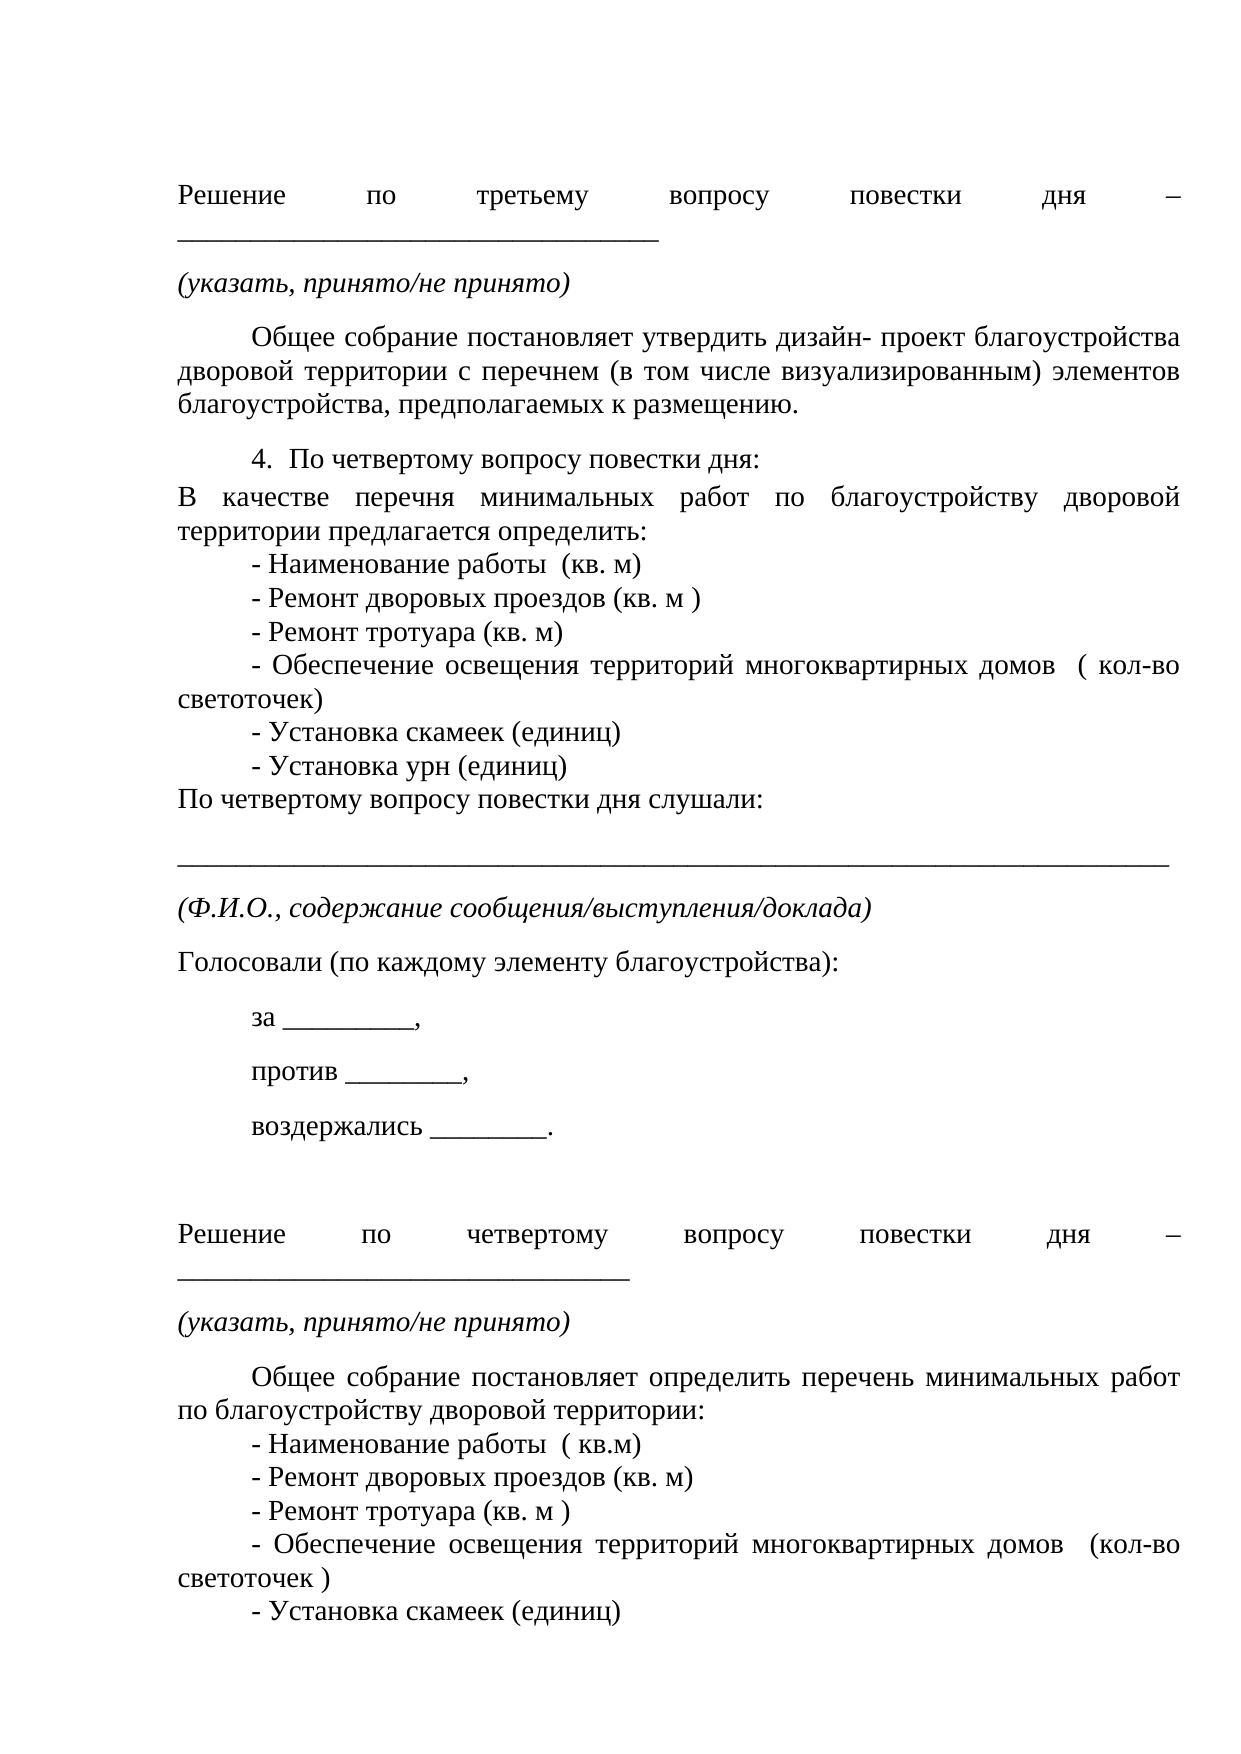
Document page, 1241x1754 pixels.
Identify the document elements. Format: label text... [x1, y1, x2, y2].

text против ________, [177, 1053, 1181, 1087]
list По четвертому вопросу повестки дня: [251, 441, 1181, 474]
text (указать, принято/не принято) [177, 1304, 1181, 1338]
text - Наименование работы (кв. м) [177, 547, 1181, 580]
text ____________________________________________________________________ [177, 836, 1181, 869]
text (указать, принято/не принято) [177, 265, 1181, 299]
text В качестве перечня минимальных работ по благоустройству дворовой территории предлагается определить: [177, 479, 1181, 547]
text за _________, [177, 999, 1181, 1032]
text - Установка скамеек (единиц) [177, 1593, 1181, 1627]
text - Обеспечение освещения территорий многоквартирных домов ( кол-во светоточек) [177, 647, 1181, 714]
text - Ремонт тротуара (кв. м ) [177, 1493, 1181, 1526]
text Общее собрание постановляет утвердить дизайн- проект благоустройства дворовой территории с перечнем (в том числе визуализированным) элементов благоустройства, предполагаемых к размещению. [177, 319, 1181, 420]
text - Ремонт дворовых проездов (кв. м ) [177, 580, 1181, 614]
text Голосовали (по каждому элементу благоустройства): [177, 944, 1181, 978]
text По четвертому вопросу повестки дня слушали: [177, 781, 1181, 815]
text - Ремонт тротуара (кв. м) [177, 614, 1181, 647]
text воздержались ________. [177, 1108, 1181, 1141]
text Решение по четвертому вопросу повестки дня – _______________________________ [177, 1216, 1181, 1283]
text - Обеспечение освещения территорий многоквартирных домов (кол-во светоточек ) [177, 1526, 1181, 1593]
text (Ф.И.О., содержание сообщения/выступления/доклада) [177, 890, 1181, 924]
text Общее собрание постановляет определить перечень минимальных работ по благоустройству дворовой территории: [177, 1359, 1181, 1426]
text Решение по третьему вопросу повестки дня – _________________________________ [177, 177, 1181, 244]
text - Установка скамеек (единиц) [177, 714, 1181, 748]
text - Наименование работы ( кв.м) [177, 1426, 1181, 1459]
text - Ремонт дворовых проездов (кв. м) [177, 1459, 1181, 1493]
text - Установка урн (единиц) [177, 748, 1181, 781]
